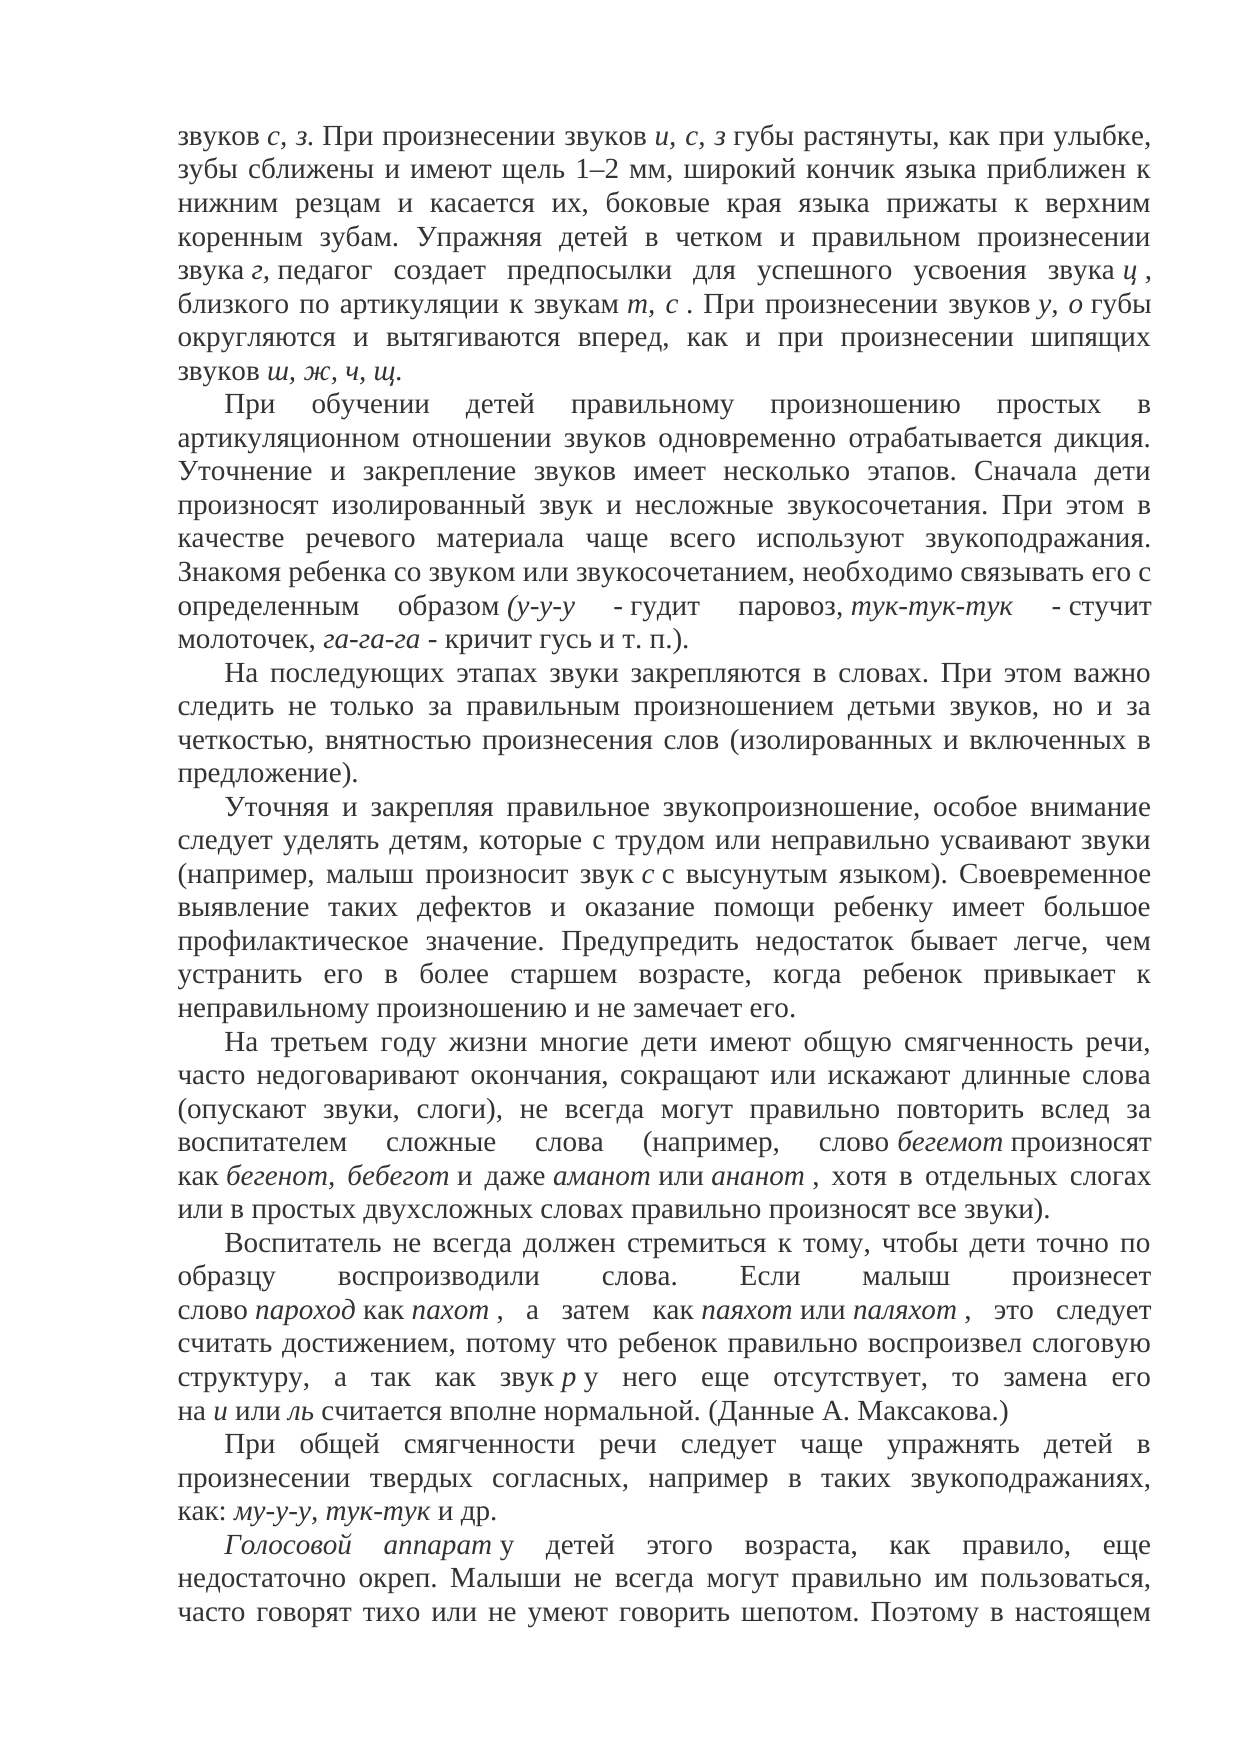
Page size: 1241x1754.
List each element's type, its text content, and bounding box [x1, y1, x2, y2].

text Уточняя и закрепляя правильное звукопроизношение, особое внимание следует уделять детям, которые с трудом или неправильно усваивают звуки (например, малыш произносит звук с с высунутым языком). Своевременное выявление таких дефектов и оказание помощи ребенку имеет большое профилактическое значение. Предупредить недостаток бывает легче, чем устранить его в более старшем возрасте, когда ребенок привыкает к неправильному произношению и не замечает его. [177, 789, 1152, 1024]
text При обучении детей правильному произношению простых в артикуляционном отношении звуков одновременно отрабатывается дикция. Уточнение и закрепление звуков имеет несколько этапов. Сначала дети произносят изолированный звук и несложные звукосочетания. При этом в качестве речевого материала чаще всего используют звукоподражания. Знакомя ребенка со звуком или звукосочетанием, необходимо связывать его с определенным образом (у-у-у - гудит паровоз, тук-тук-тук - стучит молоточек, га-га-га - кричит гусь и т. п.). [177, 386, 1152, 655]
text Воспитатель не всегда должен стремиться к тому, чтобы дети точно по образцу воспроизводили слова. Если малыш произнесет слово пароход как пахот , а затем как паяхот или паляхот , это следует считать достижением, потому что ребенок правильно воспроизвел слоговую структуру, а так как звук р у него еще отсутствует, то замена его на и или ль считается вполне нормальной. (Данные А. Максакова.) [177, 1225, 1152, 1426]
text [177, 118, 1152, 386]
text При общей смягченности речи следует чаще упражнять детей в произнесении твердых согласных, например в таких звукоподражаниях, как: му-у-у, тук-тук и др. [177, 1426, 1152, 1527]
text На последующих этапах звуки закрепляются в словах. При этом важно следить не только за правильным произношением детьми звуков, но и за четкостью, внятностью произнесения слов (изолированных и включенных в предложение). [177, 655, 1152, 789]
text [177, 1527, 1152, 1627]
text На третьем году жизни многие дети имеют общую смягченность речи, часто недоговаривают окончания, сокращают или искажают длинные слова (опускают звуки, слоги), не всегда могут правильно повторить вслед за воспитателем сложные слова (например, слово бегемот произносят как бегенот, бебегот и даже аманот или ананот , хотя в отдельных слогах или в простых двухсложных словах правильно произносят все звуки). [177, 1024, 1152, 1225]
